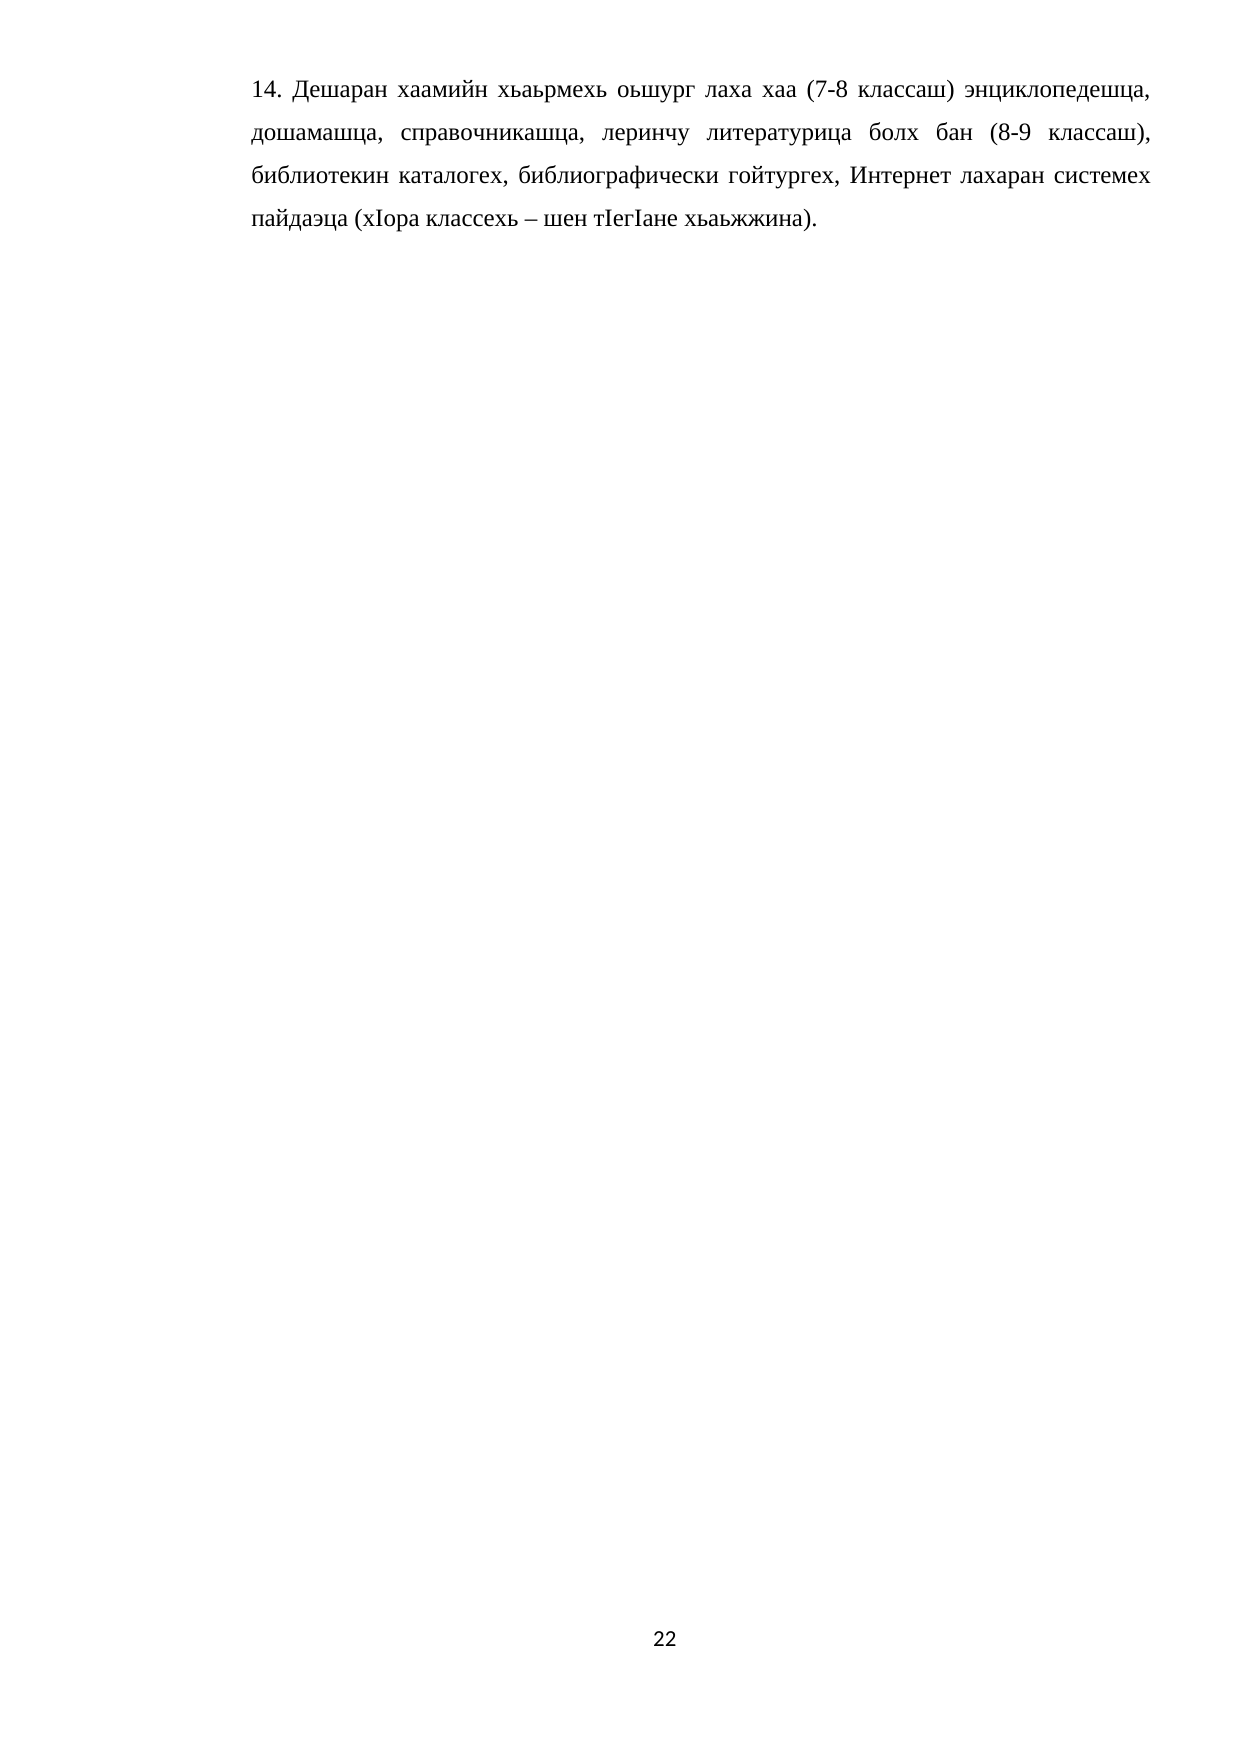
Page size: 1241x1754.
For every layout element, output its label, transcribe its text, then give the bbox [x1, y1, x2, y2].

text 14. Дешаран хаамийн хьаьрмехь оьшург лаха хаа (7-8 классаш) энциклопедешца, дошамашца, справочникашца, леринчу литературица болх бан (8-9 классаш), библиотекин каталогех, библиографически гойтургех, Интернет лахаран системех пайдаэца (хIора классехь – шен тIегIане хьаьжжина). [251, 74, 1152, 232]
